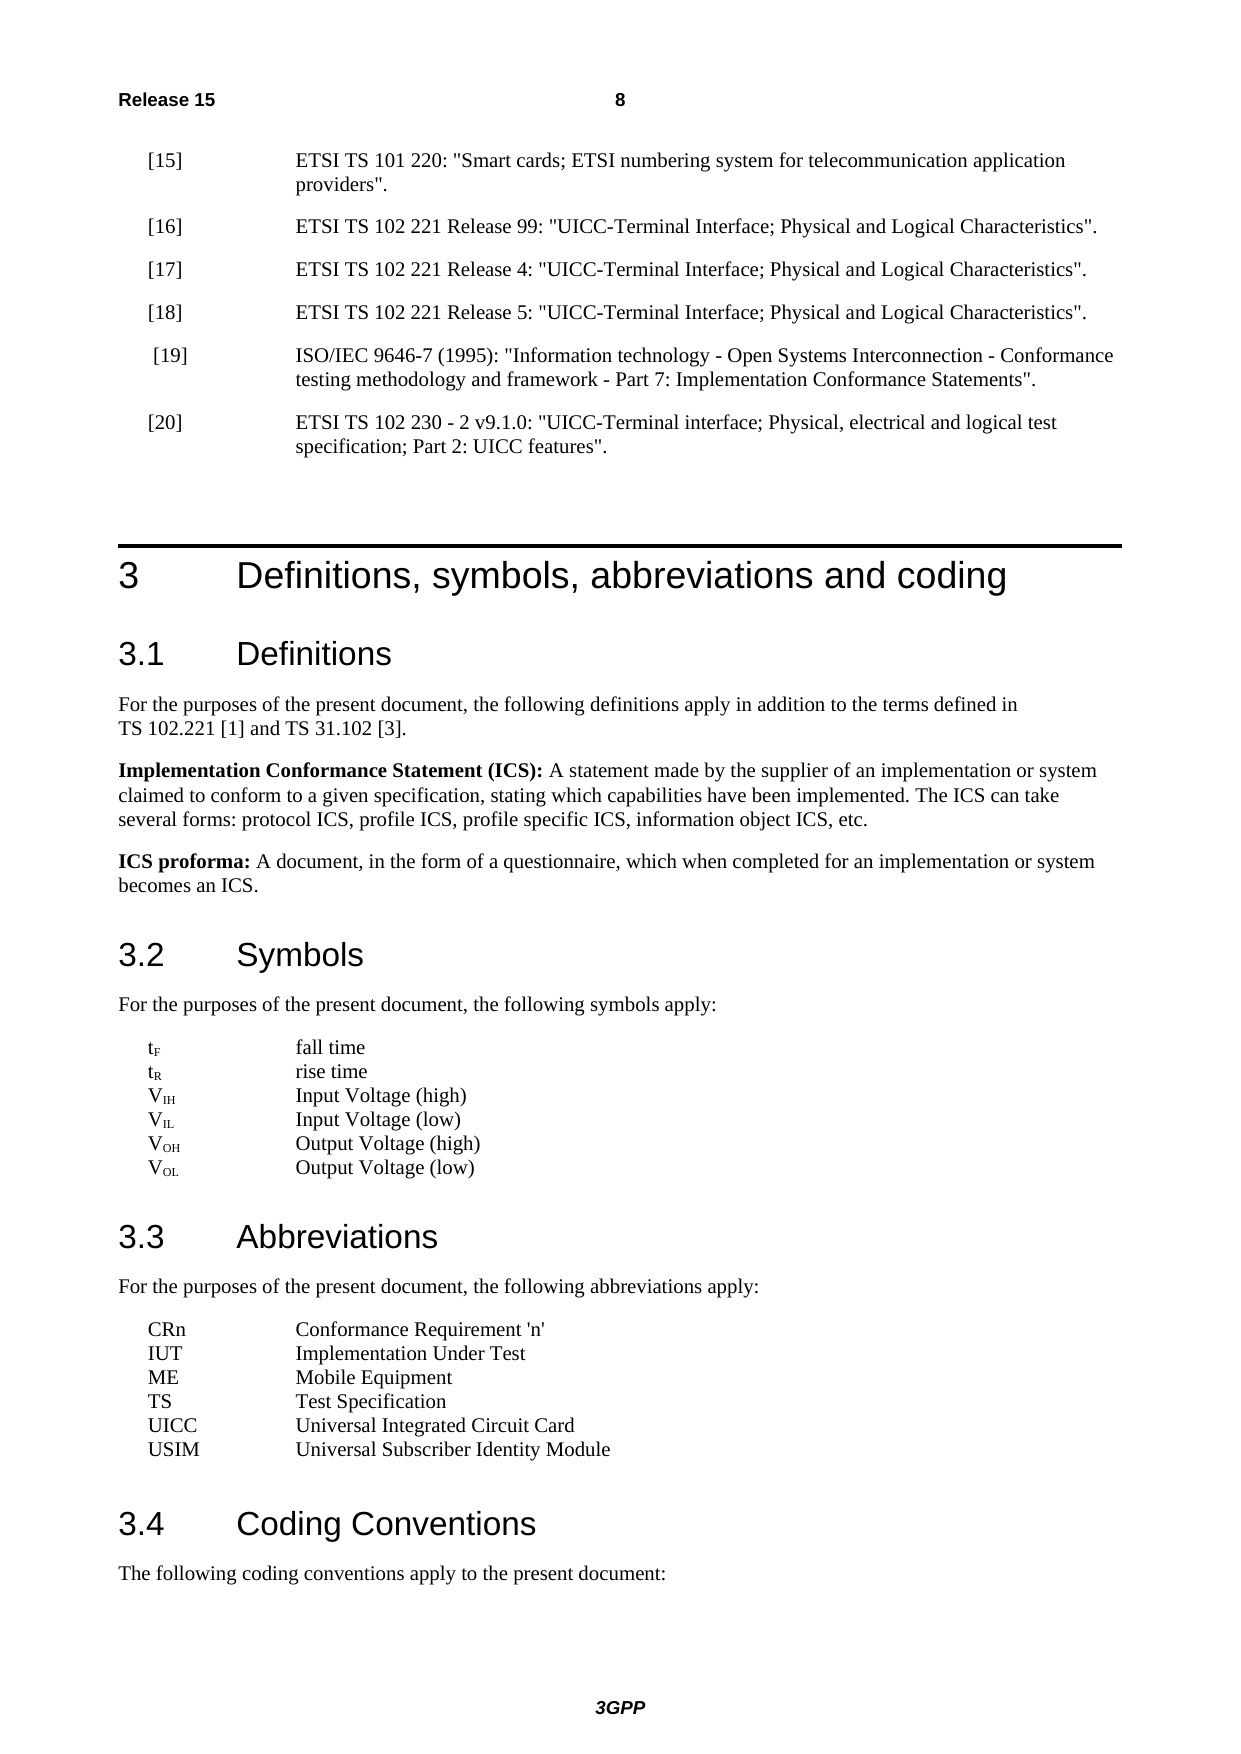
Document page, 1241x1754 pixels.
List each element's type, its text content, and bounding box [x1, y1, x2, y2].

text VOL Output Voltage (low) [148, 1155, 1122, 1179]
text VOH Output Voltage (high) [148, 1131, 1122, 1155]
subtitle 3.3 Abbreviations [118, 1217, 1122, 1255]
subtitle 3.1 Definitions [118, 634, 1122, 673]
text TS Test Specification [148, 1389, 1122, 1413]
subtitle 3 Definitions, symbols, abbreviations and coding [118, 548, 1122, 597]
text [16] ETSI TS 102 221 Release 99: "UICC-Terminal Interface; Physical and Logical Characteristics". [148, 214, 1122, 238]
text For the purposes of the present document, the following abbreviations apply: [118, 1274, 1122, 1298]
text [15] ETSI TS 101 220: "Smart cards; ETSI numbering system for telecommunication application providers". [148, 147, 1122, 196]
text [19] ISO/IEC 9646-7 (1995): "Information technology - Open Systems Interconnection - Conformance testing methodology and framework - Part 7: Implementation Conformance Statements". [148, 343, 1122, 391]
text ME Equipment [148, 1365, 1122, 1389]
text The following coding conventions apply to the present document: [118, 1561, 1122, 1585]
text [20] ETSI TS 102 230 - 2 v9.1.0: "UICC-Terminal interface; Physical, electrical and logical test specification; Part 2: UICC features". [148, 410, 1122, 458]
subtitle 3.2 Symbols [118, 935, 1122, 973]
text [18] ETSI TS 102 221 Release 5: "UICC-Terminal Interface; Physical and Logical Characteristics". [148, 300, 1122, 324]
text VIH Input Voltage (high) [148, 1083, 1122, 1107]
text UICC Universal Integrated Circuit Card [148, 1413, 1122, 1437]
text For the purposes of the present document, the following definitions apply in addition to the terms defined in TS 102.221 [1] and TS 31.102 [3]. [118, 692, 1122, 740]
text ICS proforma: A document, in the form of a questionnaire, which when completed for an implementation or system becomes an ICS. [118, 849, 1122, 897]
text CRn Conformance Requirement 'n' [148, 1317, 1122, 1341]
text tR rise time [148, 1059, 1122, 1083]
text [17] ETSI TS 102 221 Release 4: "UICC-Terminal Interface; Physical and Logical Characteristics". [148, 257, 1122, 281]
text For the purposes of the present document, the following symbols apply: [118, 992, 1122, 1016]
text USIM Universal Subscriber Identity Module [148, 1437, 1122, 1461]
text VIL Input Voltage (low) [148, 1107, 1122, 1131]
text tF fall time [148, 1035, 1122, 1059]
text Implementation Conformance Statement (ICS): A statement made by the supplier of an implementation or system claimed to conform to a given specification, stating which capabilities have been implemented. The ICS can take several forms: protocol ICS, profile ICS, profile specific ICS, rmation object ICS, etc. [118, 758, 1122, 831]
subtitle 3.4 Coding Conventions [118, 1504, 1122, 1542]
text IUT Implementation Under Test [148, 1341, 1122, 1365]
